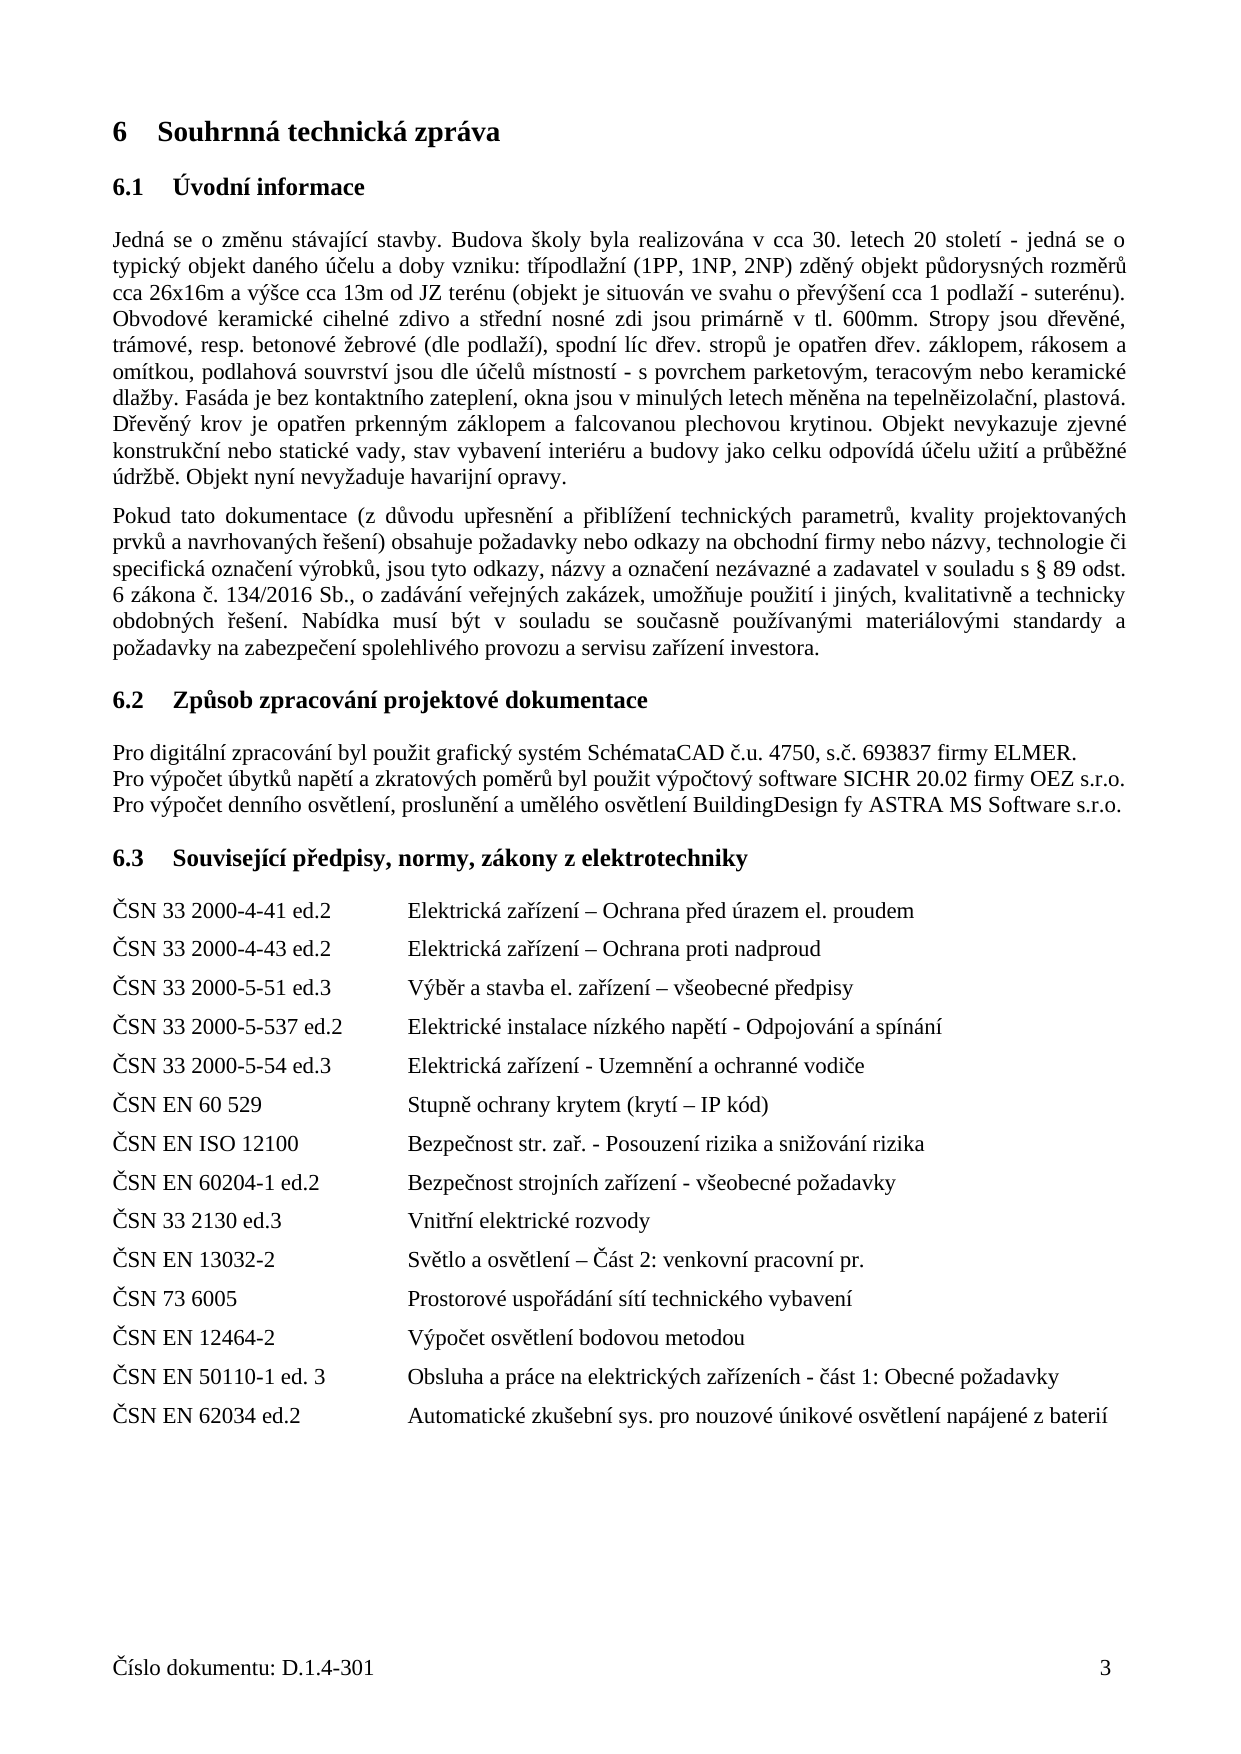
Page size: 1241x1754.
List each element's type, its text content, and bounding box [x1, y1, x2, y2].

text Jedná se o změnu stávající stavby. Budova školy byla realizována v cca 30. letech 20 století - jedná se o typický objekt daného účelu a doby vzniku: třípodlažní (1PP, 1NP, 2NP) zděný objekt půdorysných rozměrů cca 26x16m a výšce cca 13m od JZ terénu (objekt je situován ve svahu o převýšení cca 1 podlaží - suterénu). Obvodové keramické cihelné zdivo a střední nosné zdi jsou primárně v tl. 600mm. Stropy jsou dřevěné, trámové, resp. betonové žebrové (dle podlaží), spodní líc dřev. stropů je opatřen dřev. záklopem, rákosem a omítkou, podlahová souvrství jsou dle účelů místností - s povrchem parketovým, teracovým nebo keramické dlažby. Fasáda je bez kontaktního zateplení, okna jsou v minulých letech měněna na tepelněizolační, plastová. Dřevěný krov je opatřen prkenným záklopem a falcovanou plechovou krytinou. Objekt nevykazuje zjevné konstrukční nebo statické vady, stav vybavení interiéru a budovy jako celku odpovídá účelu užití a průběžné údržbě. Objekt nyní nevyžaduje havarijní opravy. [112, 226, 1128, 489]
text ČSN EN 13032-2 Světlo a osvětlení – Část 2: venkovní pracovní pr. [112, 1246, 1128, 1273]
text ČSN 33 2000-4-41 ed.2 Elektrická zařízení – Ochrana před úrazem el. proudem [112, 897, 1128, 923]
text ČSN EN 62034 ed.2 Automatické zkušební sys. pro nouzové únikové osvětlení napájené z baterií [112, 1402, 1128, 1428]
subtitle Způsob zpracování projektové dokumentace [112, 685, 1128, 714]
text ČSN 73 6005 Prostorové uspořádání sítí technického vybavení [112, 1285, 1128, 1312]
text Pro výpočet denního osvětlení, proslunění a umělého osvětlení BuildingDesign fy ASTRA MS Software s.r.o. [112, 792, 1128, 818]
text Pokud tato dokumentace (z důvodu upřesnění a přiblížení technických parametrů, kvality projektovaných prvků a navrhovaných řešení) obsahuje požadavky nebo odkazy na obchodní firmy nebo názvy, technologie či specifická označení výrobků, jsou tyto odkazy, názvy a označení nezávazné a zadavatel v souladu s § 89 odst. 6 zákona č. 134/2016 Sb., o zadávání veřejných zakázek, umožňuje použití i jiných, kvalitativně a technicky obdobných řešení. Nabídka musí být v souladu se současně používanými materiálovými standardy a požadavky na zabezpečení spolehlivého provozu a servisu zařízení investora. [112, 502, 1128, 660]
subtitle Úvodní informace [112, 172, 1128, 201]
text ČSN EN 50110-1 ed. 3 Obsluha a práce na elektrických zařízeních - část 1: Obecné požadavky [112, 1363, 1128, 1389]
text ČSN 33 2130 ed.3 Vnitřní elektrické rozvody [112, 1207, 1128, 1234]
text ČSN 33 2000-5-537 ed.2 Elektrické instalace nízkého napětí - Odpojování a spínání [112, 1013, 1128, 1039]
text ČSN 33 2000-4-43 ed.2 Elektrická zařízení – Ochrana proti nadproud [112, 936, 1128, 962]
text ČSN 33 2000-5-54 ed.3 Elektrická zařízení - Uzemnění a ochranné vodiče [112, 1052, 1128, 1078]
text ČSN EN 12464-2 Výpočet osvětlení bodovou metodou [112, 1324, 1128, 1350]
subtitle Související předpisy, normy, zákony z elektrotechniky [112, 843, 1128, 872]
text ČSN EN ISO 12100 Bezpečnost str. zař. - Posouzení rizika a snižování rizika [112, 1130, 1128, 1156]
subtitle Souhrnná technická zpráva [112, 114, 1128, 147]
text ČSN EN 60 529 Stupně ochrany krytem (krytí – IP kód) [112, 1091, 1128, 1117]
text ČSN EN 60204-1 ed.2 Bezpečnost strojních zařízení - všeobecné požadavky [112, 1169, 1128, 1195]
text ČSN 33 2000-5-51 ed.3 Výběr a stavba el. zařízení – všeobecné předpisy [112, 974, 1128, 1001]
text Pro výpočet úbytků napětí a zkratových poměrů byl použit výpočtový software SICHR 20.02 firmy OEZ s.r.o. [112, 765, 1128, 792]
text Pro digitální zpracování byl použit grafický systém SchémataCAD č.u. 4750, s.č. 693837 firmy ELMER. [112, 739, 1128, 765]
